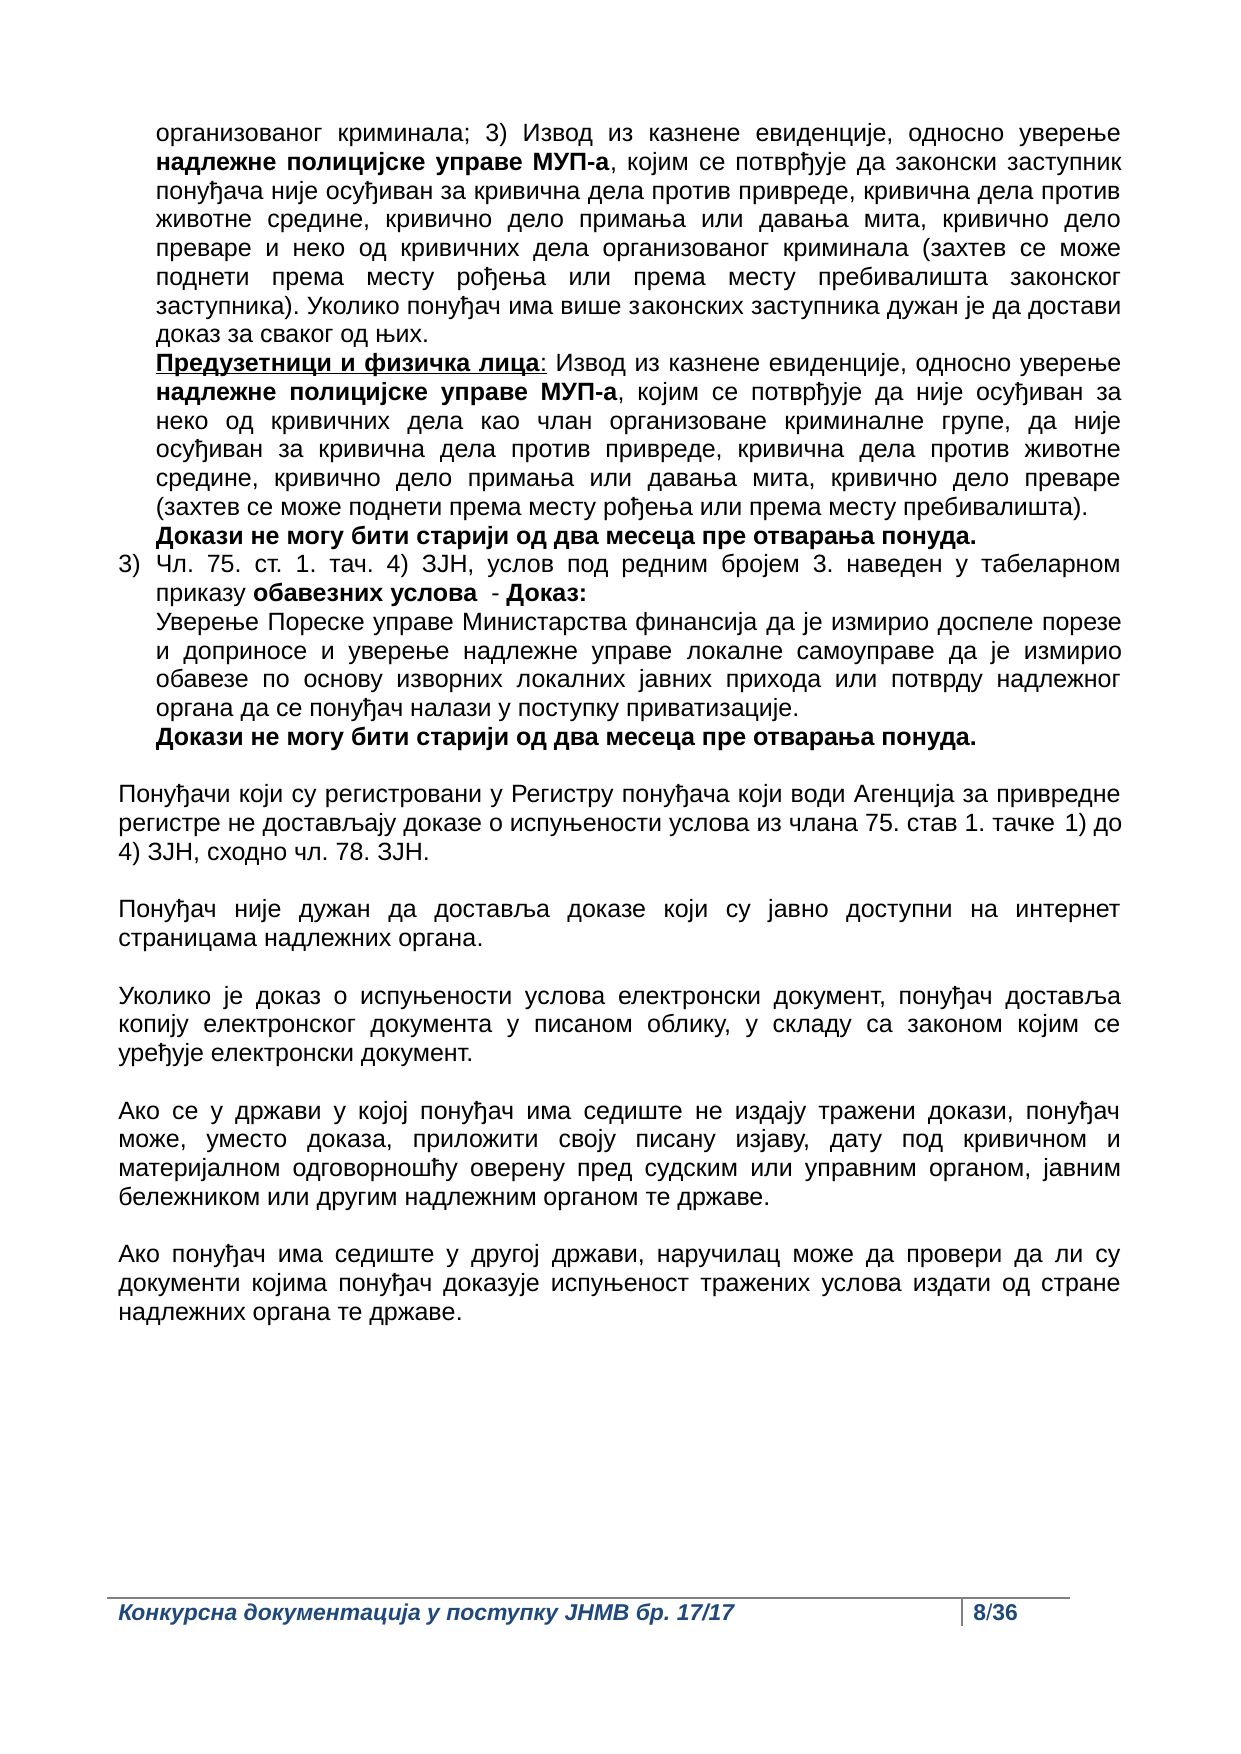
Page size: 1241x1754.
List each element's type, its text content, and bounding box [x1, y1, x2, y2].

list Чл. 75. ст. 1. тач. 4) ЗЈН, услов под редним бројем 3. наведен у табеларном приказу обавезних услова - Доказ: [118, 549, 1122, 607]
list Предузетници и физичка лица: Извод из казнене евиденције, односно уверење надлежне полицијске управе МУП-а, којим се потврђује да није осуђиван за неко од кривичних дела као члан организоване криминалне групе, да није осуђиван за кривична дела против привреде, кривична дела против животне средине, кривично дело примања или давања мита, кривично дело преваре (захтев се може поднети према месту рођења или према месту пребивалишта). [156, 348, 1122, 521]
list Докази не могу бити старији од два месеца пре отварања понуда. [156, 521, 1122, 549]
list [156, 118, 1122, 348]
list Докази не могу бити старији од два месеца пре отварања понуда. [156, 722, 1122, 751]
list Ако понуђач има седиште у другој држави, наручилац може да провери да ли су документи којима понуђач доказује испуњеност тражених услова издати од стране надлежних органа те државе. [118, 1239, 1122, 1326]
list Уколико је доказ о испуњености услова електронски документ, понуђач доставља копију електронског документа у писаном облику, у складу са законом којим се уређује електронски документ. [118, 981, 1122, 1067]
list Понуђач није дужан да доставља доказе који су јавно доступни на интернет страницама надлежних органа. [118, 894, 1122, 952]
list Уверење Пореске управе Министарства финансија да је измирио доспеле порезе и доприносе и уверење надлежне управе локалне самоуправе да је измирио обавезе по основу изворних локалних јавних прихода или потврду надлежног органа да се понуђач налази у поступку приватизације. [156, 607, 1122, 722]
list Понуђачи који су регистровани у Регистру понуђача који води Агенција за привредне регистре не достављају доказе о испуњености услова из члана 75. став 1. тачке 1) до 4) ЗЈН, сходно чл. 78. ЗЈН. [118, 779, 1122, 866]
list Ако се у држави у којој понуђач има седиште не издају тражени докази, понуђач може, уместо доказа, приложити своју писану изјаву, дату под кривичном и материјалном одговорношћу оверену пред судским или управним органом, јавним бележником или другим надлежним органом те државе. [118, 1096, 1122, 1211]
